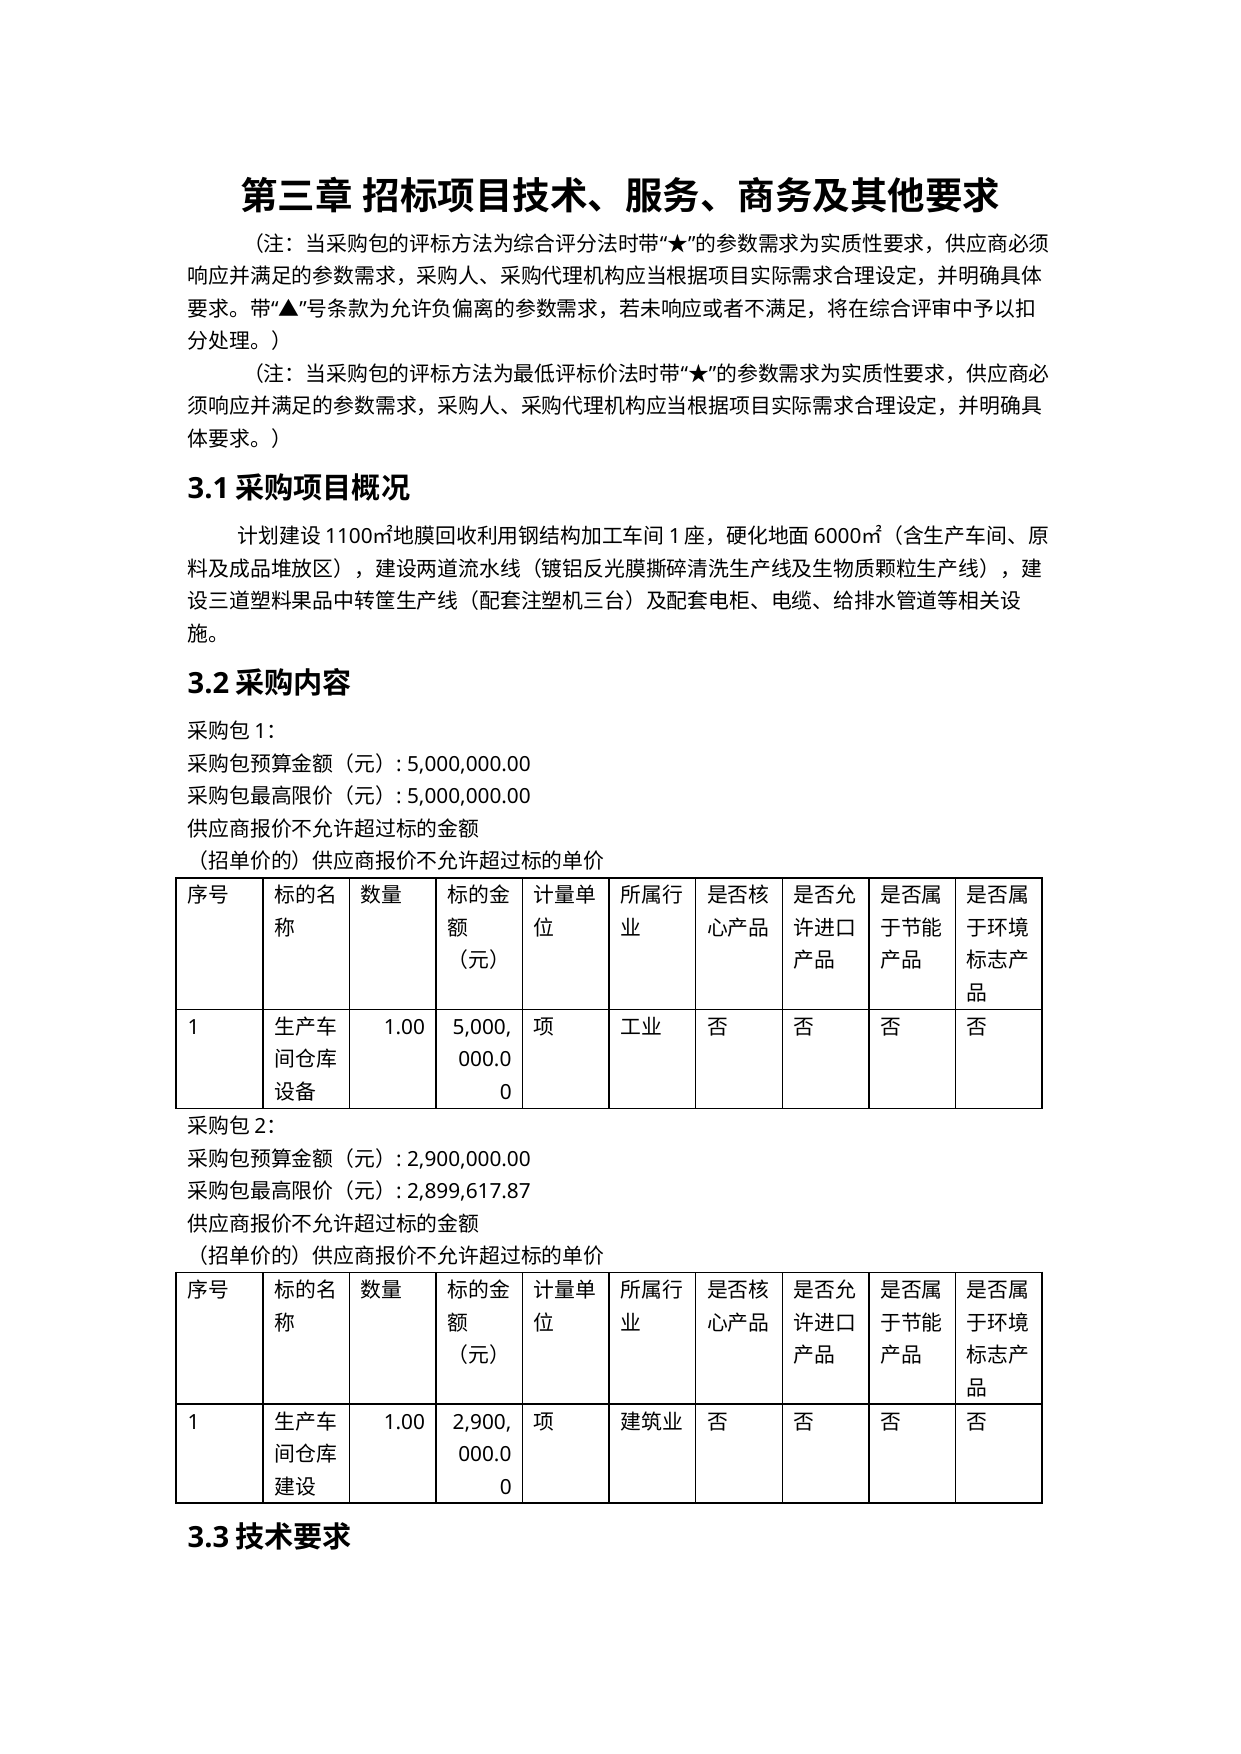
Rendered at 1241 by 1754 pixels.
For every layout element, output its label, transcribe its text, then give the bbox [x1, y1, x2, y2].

table_cell 否 [783, 1405, 868, 1502]
text 采购包最高限价（元）: 5,000,000.00 [187, 779, 1053, 812]
table_header 是否属于节能产品 [870, 879, 955, 1008]
table_cell 1.00 [350, 1010, 435, 1108]
text 计划建设1100㎡地膜回收利用钢结构加工车间1座，硬化地面6000㎡（含生产车间、原料及成品堆放区），建设两道流水线（镀铝反光膜撕碎清洗生产线及生物质颗粒生产线），建设三道塑料果品中转筐生产线（配套注塑机三台）及配套电柜、电缆、给排水管道等相关设施。 [187, 519, 1053, 649]
text 供应商报价不允许超过标的金额 [187, 1207, 1053, 1239]
table_cell 否 [696, 1405, 782, 1502]
table_cell 否 [956, 1405, 1041, 1502]
table_cell 5,000,000.00 [437, 1010, 522, 1108]
table_cell 1 [177, 1010, 262, 1108]
text （注：当采购包的评标方法为综合评分法时带“★”的参数需求为实质性要求，供应商必须响应并满足的参数需求，采购人、采购代理机构应当根据项目实际需求合理设定，并明确具体要求。带“▲”号条款为允许负偏离的参数需求，若未响应或者不满足，将在综合评审中予以扣分处理。） [187, 227, 1053, 357]
table_header 是否属于节能产品 [870, 1273, 955, 1403]
table_header 是否核心产品 [696, 879, 782, 1008]
table_cell 否 [870, 1010, 955, 1108]
table_header 标的名称 [264, 879, 349, 1008]
table_cell 否 [870, 1405, 955, 1502]
text 3.1采购项目概况 [187, 454, 1053, 519]
table_header 数量 [350, 879, 435, 1008]
text 3.2采购内容 [187, 649, 1053, 714]
text 第三章 招标项目技术、服务、商务及其他要求 [187, 162, 1053, 227]
table_cell 建筑业 [610, 1405, 695, 1502]
table_header 是否属于环境标志产品 [956, 879, 1041, 1008]
table_header 是否允许进口产品 [783, 1273, 868, 1403]
table_header 所属行业 [610, 879, 695, 1008]
table_cell 2,900,000.00 [437, 1405, 522, 1502]
table_header 是否核心产品 [696, 1273, 782, 1403]
table_cell 工业 [610, 1010, 695, 1108]
table_cell 生产车间仓库建设 [264, 1405, 349, 1502]
table_header 标的金额 （元） [437, 1273, 522, 1403]
text （招单价的）供应商报价不允许超过标的单价 [187, 844, 1053, 877]
text 3.3技术要求 [187, 1504, 1053, 1569]
table_header 序号 [177, 1273, 262, 1403]
table_header 计量单位 [523, 1273, 608, 1403]
table_header 是否允许进口产品 [783, 879, 868, 1008]
text 采购包1： [187, 714, 1053, 747]
table_header 标的金额 （元） [437, 879, 522, 1008]
table_cell 1 [177, 1405, 262, 1502]
table_header 是否属于环境标志产品 [956, 1273, 1041, 1403]
table_header 序号 [177, 879, 262, 1008]
text 采购包预算金额（元）: 5,000,000.00 [187, 747, 1053, 779]
table_cell 项 [523, 1010, 608, 1108]
text （注：当采购包的评标方法为最低评标价法时带“★”的参数需求为实质性要求，供应商必须响应并满足的参数需求，采购人、采购代理机构应当根据项目实际需求合理设定，并明确具体要求。） [187, 357, 1053, 454]
text 采购包预算金额（元）: 2,900,000.00 [187, 1142, 1053, 1174]
table_cell 否 [956, 1010, 1041, 1108]
table_cell 生产车间仓库设备 [264, 1010, 349, 1108]
text 采购包2： [187, 1109, 1053, 1142]
text （招单价的）供应商报价不允许超过标的单价 [187, 1239, 1053, 1272]
table_header 计量单位 [523, 879, 608, 1008]
text 供应商报价不允许超过标的金额 [187, 812, 1053, 844]
table_cell 项 [523, 1405, 608, 1502]
table_header 标的名称 [264, 1273, 349, 1403]
text 采购包最高限价（元）: 2,899,617.87 [187, 1174, 1053, 1207]
table_header 数量 [350, 1273, 435, 1403]
table_cell 否 [783, 1010, 868, 1108]
table_cell 1.00 [350, 1405, 435, 1502]
table_header 所属行业 [610, 1273, 695, 1403]
table_cell 否 [696, 1010, 782, 1108]
